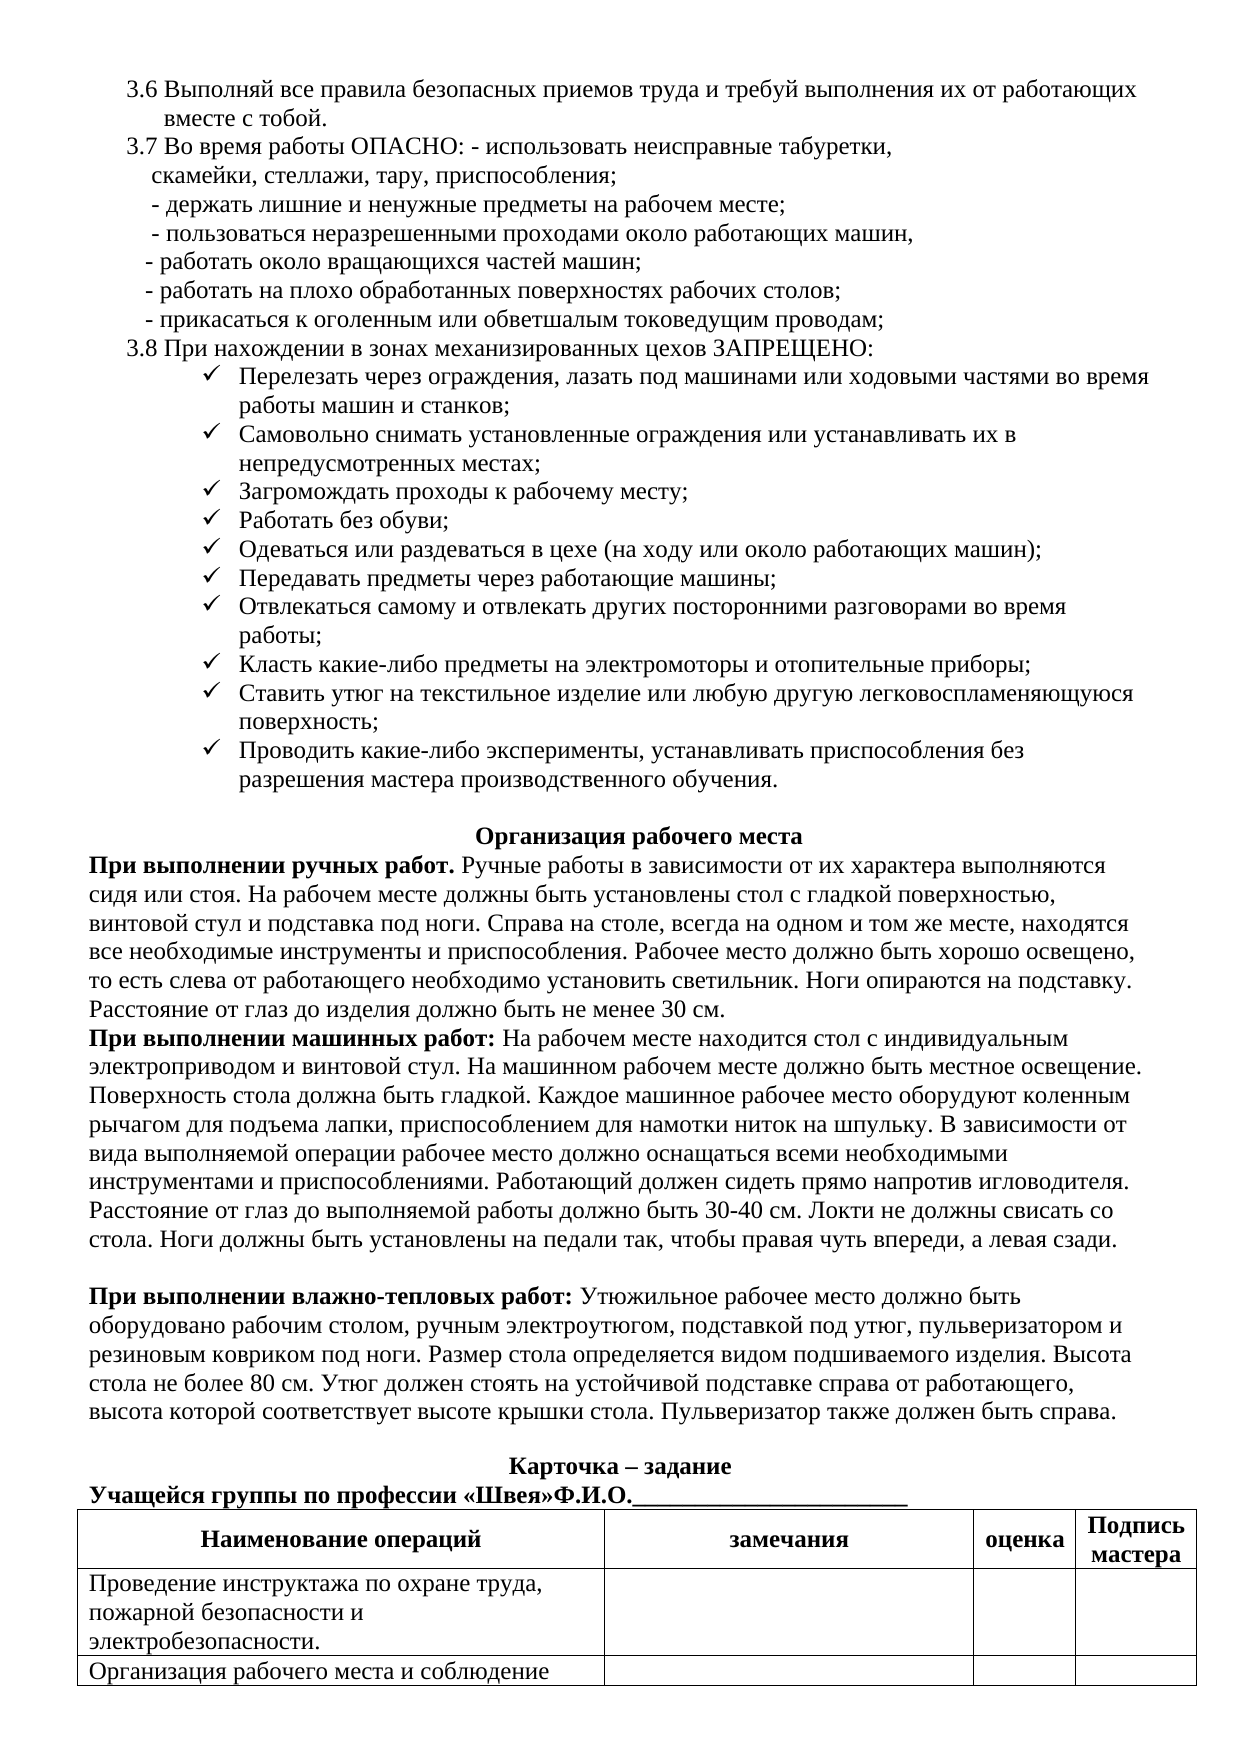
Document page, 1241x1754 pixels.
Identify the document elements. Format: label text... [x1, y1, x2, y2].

text - держать лишние и ненужные предметы на рабочем месте; [89, 189, 1152, 218]
list Загромождать проходы к рабочему месту; [201, 476, 1152, 505]
text Учащейся группы по профессии «Швея»Ф.И.О.______________________ [89, 1480, 1152, 1509]
text скамейки, стеллажи, тару, приспособления; [89, 160, 1152, 189]
text При выполнении машинных работ: На рабочем месте находится стол с индивидуальным электроприводом и винтовой стул. На машинном рабочем месте должно быть местное освещение. Поверхность стола должна быть гладкой. Каждое машинное рабочее место оборудуют коленным рычагом для подъема лапки, приспособлением для намотки ниток на шпульку. В зависимости от вида выполняемой операции рабочее место должно оснащаться всеми необходимыми инструментами и приспособлениями. Работающий должен сидеть прямо напротив игловодителя. Расстояние от глаз до выполняемой работы должно быть 30-. Локти не должны свисать со стола. Ноги должны быть установлены на педали так, чтобы правая чуть впереди, а левая сзади. [89, 1023, 1152, 1253]
list Перелезать через ограждения, лазать под машинами или ходовыми частями во время работы машин и станков; [201, 361, 1152, 419]
list Класть какие-либо предметы на электромоторы и отопительные приборы; [201, 649, 1152, 678]
table_header Наименование операций [78, 1510, 604, 1567]
table_cell [605, 1656, 973, 1684]
table_cell [974, 1656, 1075, 1684]
table_header замечания [605, 1510, 973, 1567]
table_header оценка [974, 1510, 1075, 1567]
text Карточка – задание [89, 1451, 1152, 1480]
list Организация рабочего места [126, 821, 1152, 850]
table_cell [78, 1656, 604, 1684]
list Выполняй все правила безопасных приемов труда и требуй выполнения их от работающих вместе с тобой. [126, 74, 1152, 131]
table_cell [605, 1569, 973, 1655]
list Ставить утюг на текстильное изделие или любую другую легковоспламеняющуюся поверхность; [201, 678, 1152, 735]
table_cell Проведение инструктажа по охране труда, пожарной безопасности и электробезопасности. [78, 1569, 604, 1655]
text - работать на плохо обработанных поверхностях рабочих столов; [89, 275, 1152, 304]
table_header Подпись мастера [1076, 1510, 1196, 1567]
list Одеваться или раздеваться в цехе (на ходу или около работающих машин); [201, 534, 1152, 563]
list Во время работы ОПАСНО: - использовать неисправные табуретки, [126, 131, 1152, 160]
table_cell [1076, 1569, 1196, 1655]
text - прикасаться к оголенным или обветшалым токоведущим проводам; [89, 304, 1152, 333]
list Отвлекаться самому и отвлекать других посторонними разговорами во время работы; [201, 591, 1152, 649]
text При выполнении ручных работ. Ручные работы в зависимости от их характера выполняются сидя или стоя. На рабочем месте должны быть установлены стол с гладкой поверхностью, винтовой стул и подставка под ноги. Справа на столе, всегда на одном и том же месте, находятся все необходимые инструменты и приспособления. Рабочее место должно быть хорошо освещено, то есть слева от работающего необходимо установить светильник. Ноги опираются на подставку. Расстояние от глаз до изделия должно быть не менее 30 см. [89, 850, 1152, 1023]
table_cell [1076, 1656, 1196, 1684]
list Передавать предметы через работающие машины; [201, 563, 1152, 591]
list Работать без обуви; [201, 505, 1152, 534]
text При выполнении влажно-тепловых работ: Утюжильное рабочее место должно быть оборудовано рабочим столом, ручным электроутюгом, подставкой под утюг, пульверизатором и резиновым ковриком под ноги. Размер стола определяется видом подшиваемого изделия. Высота стола не более 80 см. Утюг должен стоять на устойчивой подставке справа от работающего, высота которой соответствует высоте крышки стола. Пульверизатор также должен быть справа. [89, 1281, 1152, 1425]
text - работать около вращающихся частей машин; [89, 246, 1152, 275]
text - пользоваться неразрешенными проходами около работающих машин, [89, 218, 1152, 246]
list При нахождении в зонах механизированных цехов ЗАПРЕЩЕНО: [126, 333, 1152, 361]
list Проводить какие-либо эксперименты, устанавливать приспособления без разрешения мастера производственного обучения. [201, 735, 1152, 793]
list Самовольно снимать установленные ограждения или устанавливать их в непредусмотренных местах; [201, 419, 1152, 476]
table_cell [974, 1569, 1075, 1655]
